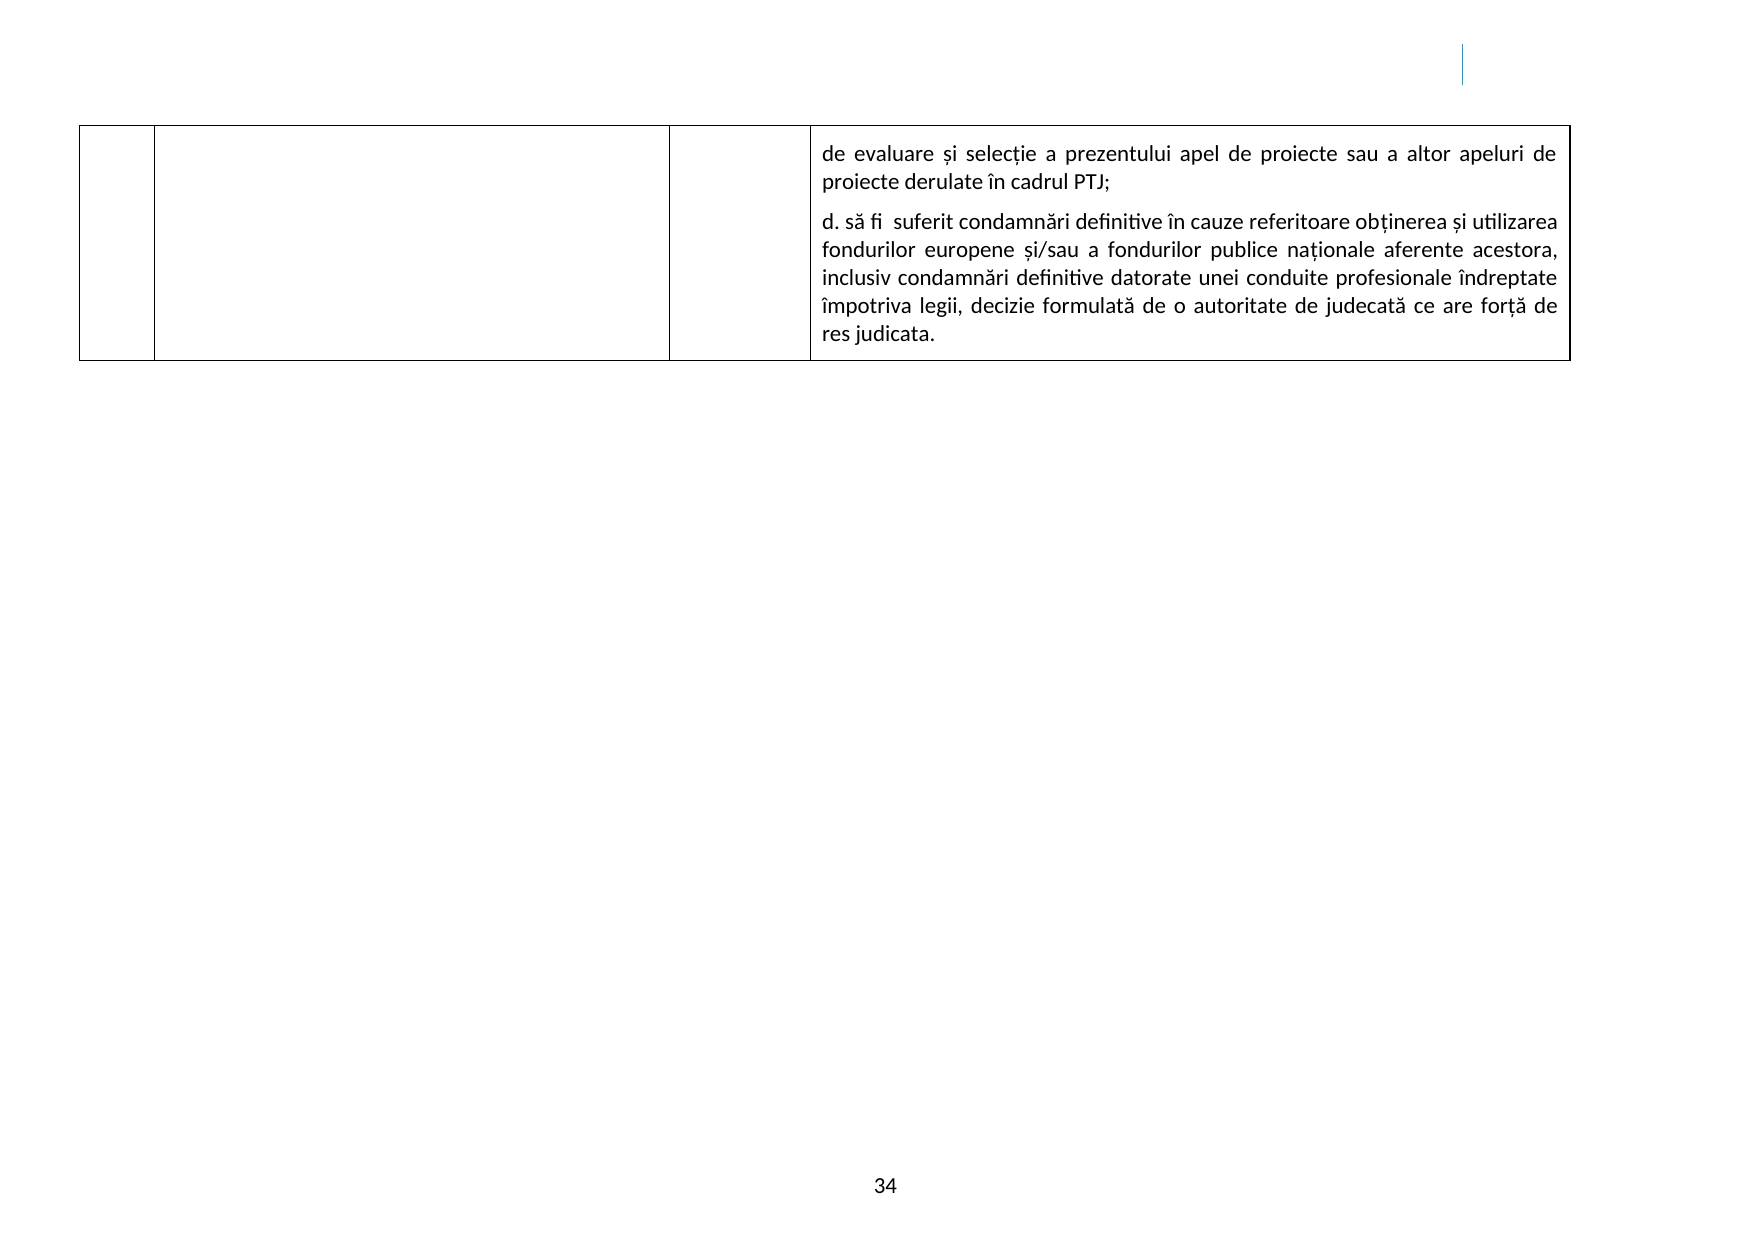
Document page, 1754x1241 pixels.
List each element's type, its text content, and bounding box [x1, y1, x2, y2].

table_cell 2 [80, 126, 154, 360]
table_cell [811, 126, 1569, 360]
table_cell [155, 126, 669, 360]
table_cell [670, 126, 810, 360]
